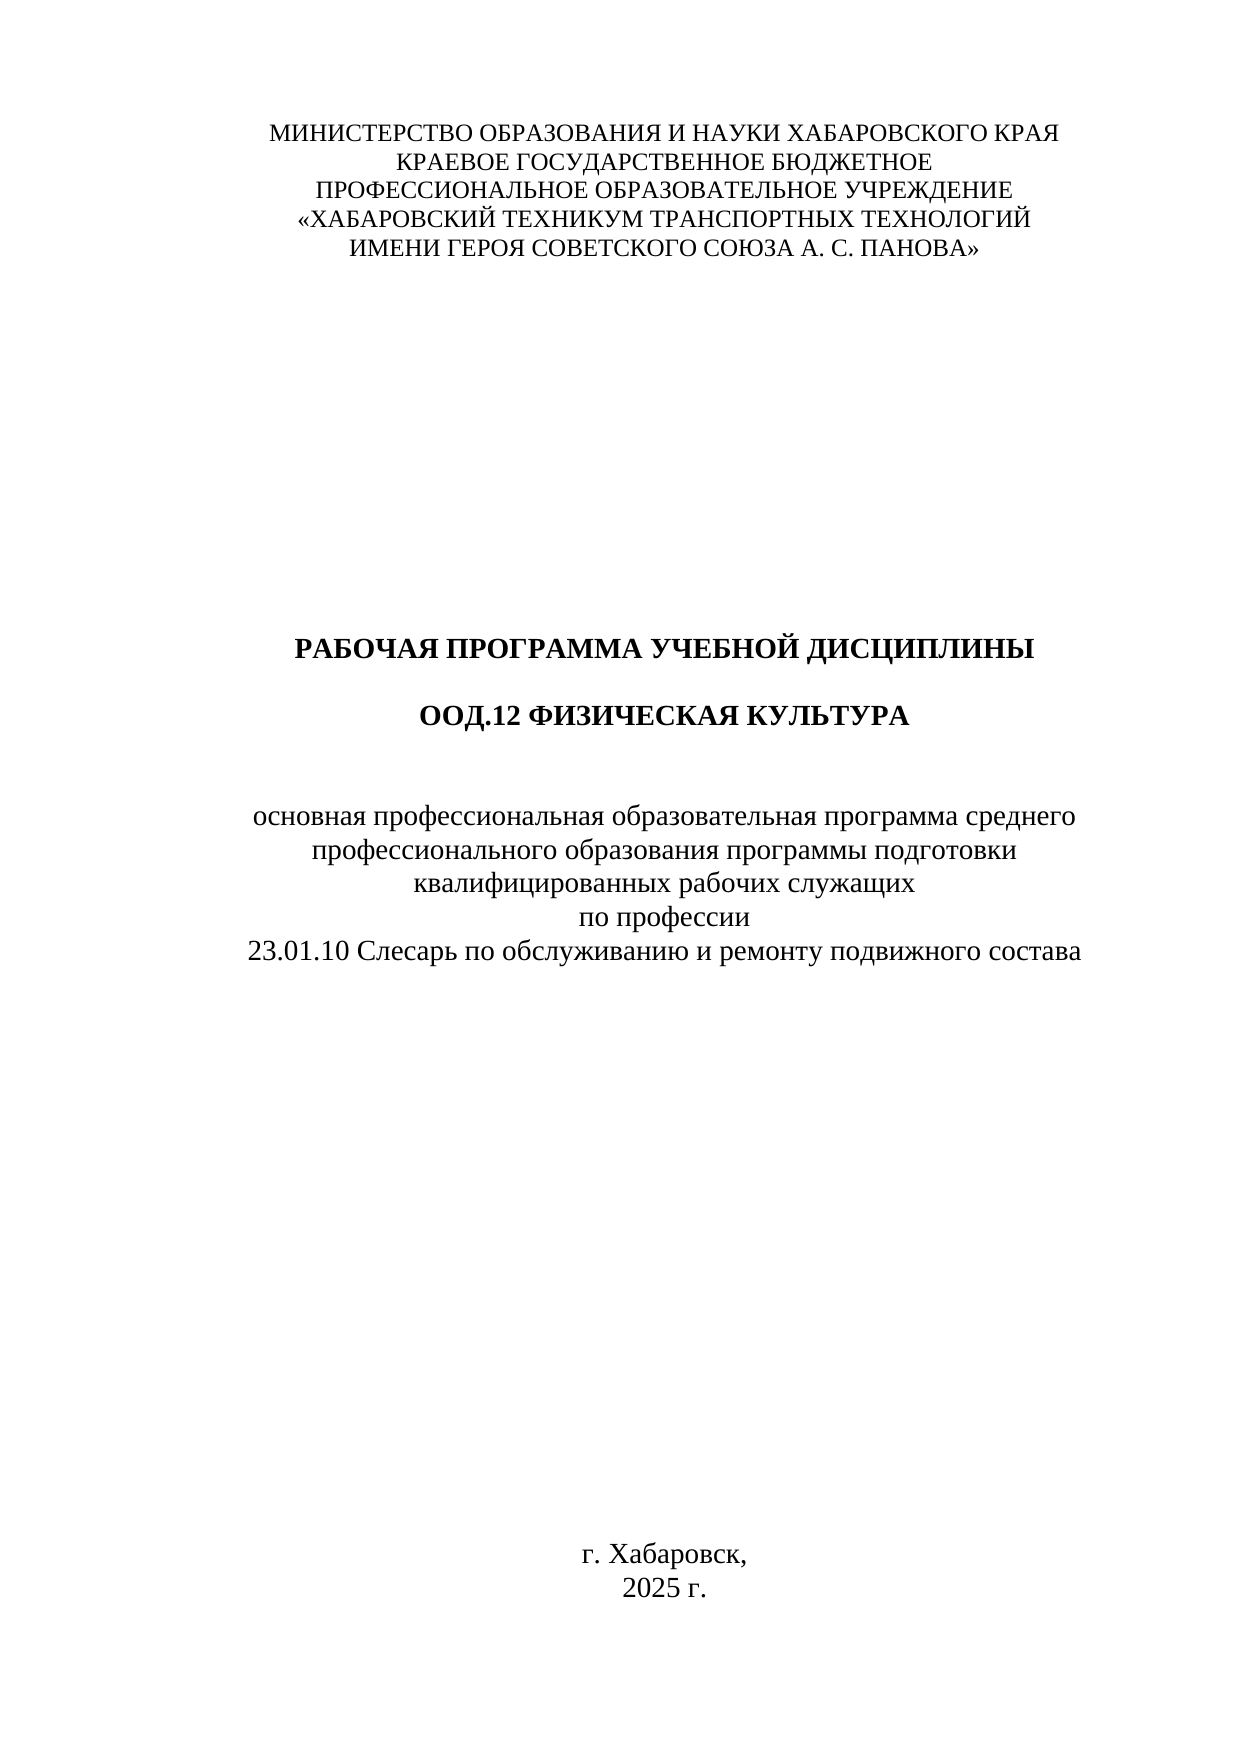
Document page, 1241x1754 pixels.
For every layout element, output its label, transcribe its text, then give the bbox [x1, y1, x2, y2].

text по профессии [177, 899, 1152, 933]
text квалифицированных рабочих служащих [177, 866, 1152, 899]
text КРАЕВОЕ ГОСУДАРСТВЕННОЕ БЮДЖЕТНОЕ [177, 147, 1152, 176]
text ООД.12 ФИЗИЧЕСКАЯ КУЛЬТУРА [177, 698, 1152, 731]
text 2025 г. [177, 1570, 1152, 1603]
text ИМЕНИ ГЕРОЯ СОВЕТСКОГО СОЮЗА А. С. ПАНОВА» [177, 233, 1152, 262]
text основная профессиональная образовательная программа среднего профессионального образования программы подготовки [177, 798, 1152, 866]
text МИНИСТЕРСТВО ОБРАЗОВАНИЯ И НАУКИ ХАБАРОВСКОГО КРАЯ [177, 118, 1152, 147]
text 23.01.10 Слесарь по обслуживанию и ремонту подвижного состава [177, 933, 1152, 966]
text ПРОФЕССИОНАЛЬНОЕ ОБРАЗОВАТЕЛЬНОЕ УЧРЕЖДЕНИЕ [177, 176, 1152, 204]
text г. Хабаровск, [177, 1536, 1152, 1570]
text РАБОЧАЯ ПРОГРАММА УЧЕБНОЙ ДИСЦИПЛИНЫ [177, 631, 1152, 664]
text «ХАБАРОВСКИЙ ТЕХНИКУМ ТРАНСПОРТНЫХ ТЕХНОЛОГИЙ [177, 204, 1152, 233]
